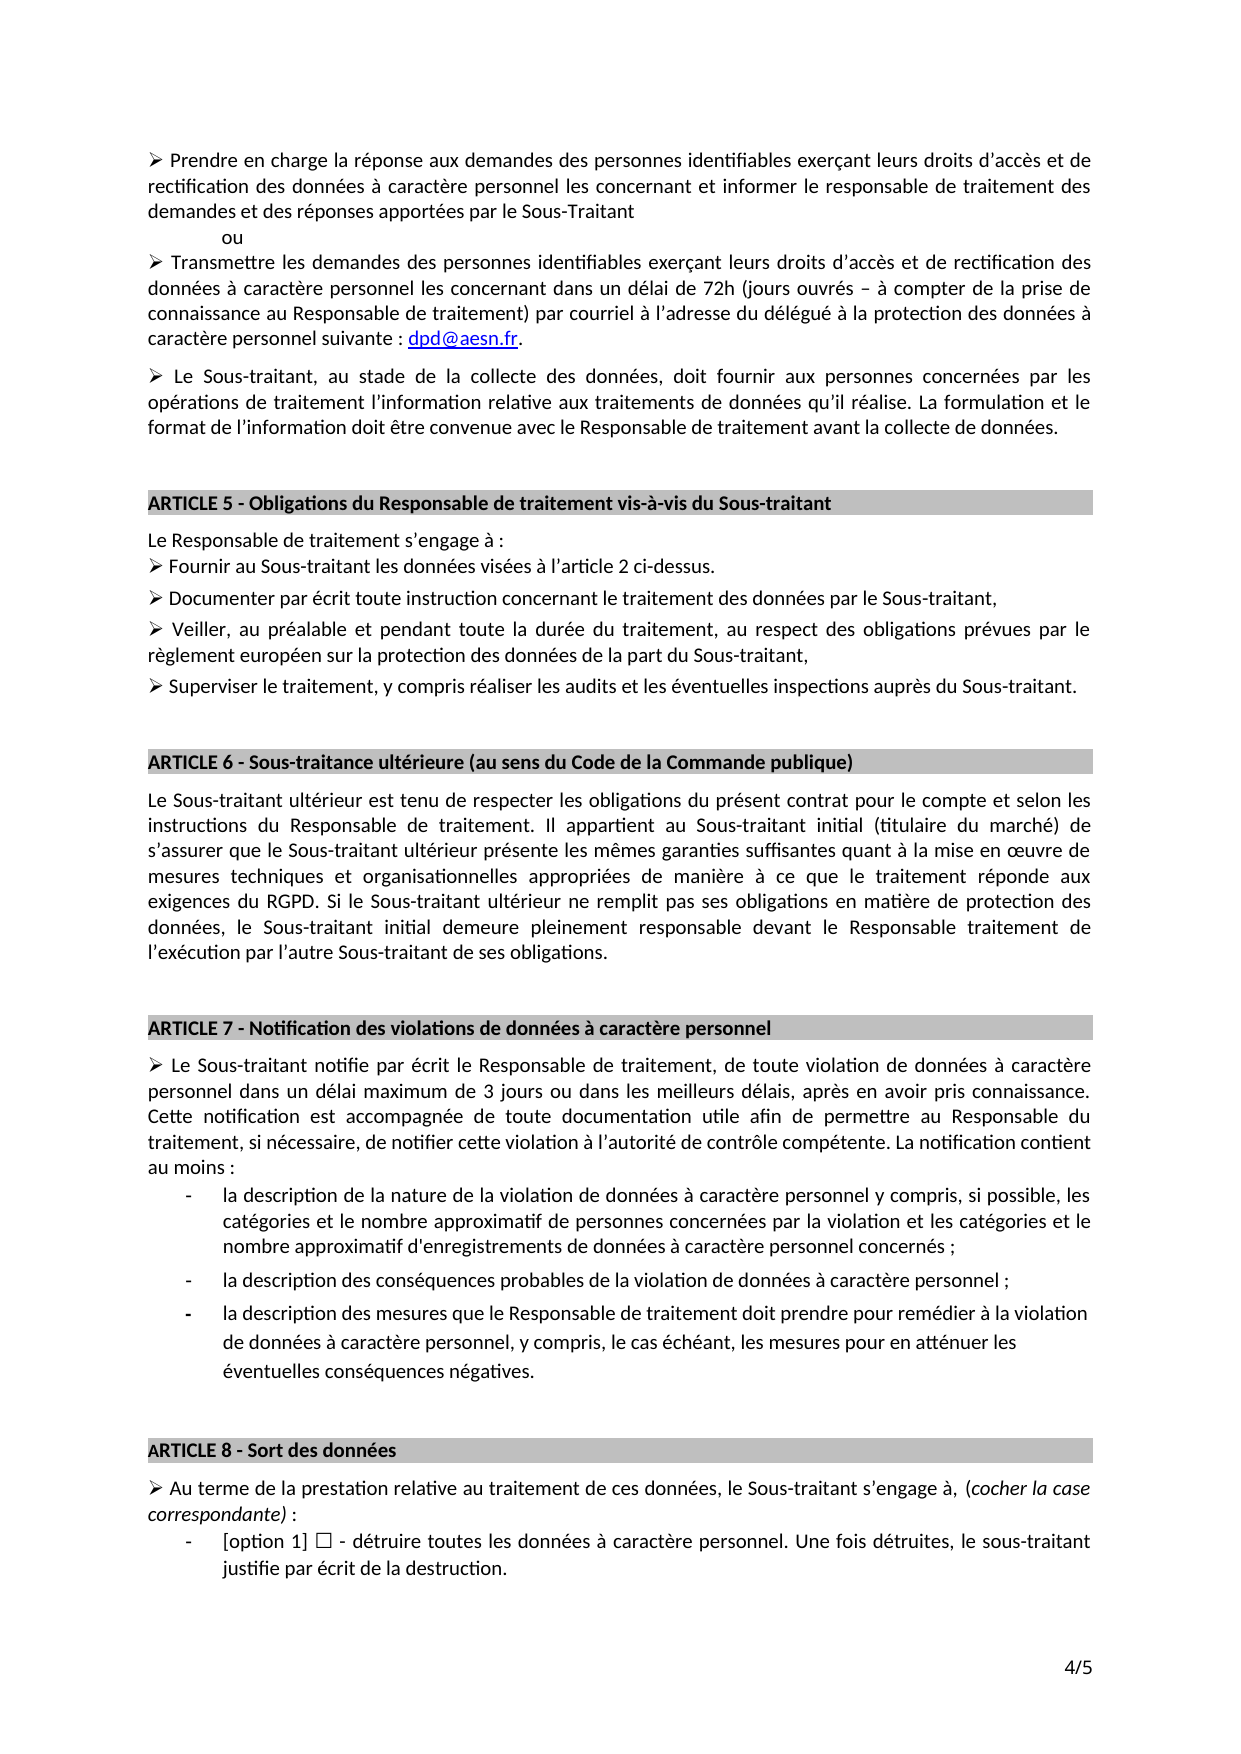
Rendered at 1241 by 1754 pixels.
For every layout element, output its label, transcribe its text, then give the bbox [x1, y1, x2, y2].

text ARTICLE 8 - Sort des données [148, 1438, 1093, 1463]
text Le Sous-traitant notifie par écrit le Responsable de traitement, de toute violation de données à caractère personnel dans un délai maximum de 3 jours ou dans les meilleurs délais, après en avoir pris connaissance. Cette notification est accompagnée de toute documentation utile afin de permettre au Responsable du traitement, si nécessaire, de notifier cette violation à l’autorité de contrôle compétente. La notification contient au moins : [148, 1053, 1093, 1180]
text Prendre en charge la réponse aux demandes des personnes identifiables exerçant leurs droits d’accès et de rectification des données à caractère personnel les concernant et informer le responsable de traitement des demandes et des réponses apportées par le Sous-Traitant [148, 148, 1093, 224]
text Fournir au Sous-traitant les données visées à l’article 2 ci-dessus. [148, 553, 1093, 578]
list la description des conséquences probables de la violation de données à caractère personnel ; [185, 1265, 1093, 1294]
text ou [221, 224, 1093, 249]
list la description de la nature de la violation de données à caractère personnel y compris, si possible, les catégories et le nombre approximatif de personnes concernées par la violation et les catégories et le nombre approximatif d'enregistrements de données à caractère personnel concernés ; [185, 1180, 1093, 1259]
text Le Sous-traitant, au stade de la collecte des données, doit fournir aux personnes concernées par les opérations de traitement l’information relative aux traitements de données qu’il réalise. La formulation et le format de l’information doit être convenue avec le Responsable de traitement avant la collecte de données. [148, 363, 1093, 440]
text Veiller, au préalable et pendant toute la durée du traitement, au respect des obligations prévues par le règlement européen sur la protection des données de la part du Sous-traitant, [148, 616, 1093, 667]
text Transmettre les demandes des personnes identifiables exerçant leurs droits d’accès et de rectification des données à caractère personnel les concernant dans un délai de 72h (jours ouvrés – à compter de la prise de connaissance au Responsable de traitement) par courriel à l’adresse du délégué à la protection des données à caractère personnel suivante : dpd@aesn.fr. [148, 249, 1093, 351]
text Superviser le traitement, y compris réaliser les audits et les éventuelles inspections auprès du Sous-traitant. [148, 673, 1093, 699]
list la description des mesures que le Responsable de traitement doit prendre pour remédier à la violation de données à caractère personnel, y compris, le cas échéant, les mesures pour en atténuer les éventuelles conséquences négatives. [185, 1300, 1093, 1384]
list [option 1] - détruire toutes les données à caractère personnel. Une fois détruites, le sous-traitant justifie par écrit de la destruction. [185, 1526, 1093, 1580]
text Documenter par écrit toute instruction concernant le traitement des données par le Sous-traitant, [148, 585, 1093, 610]
text ARTICLE 5 - Obligations du Responsable de traitement vis-à-vis du Sous-traitant [148, 490, 1093, 515]
subtitle ARTICLE 7 - Notification des violations de données à caractère personnel [148, 1015, 1093, 1040]
text Le Sous-traitant ultérieur est tenu de respecter les obligations du présent contrat pour le compte et selon les instructions du Responsable de traitement. Il appartient au Sous-traitant initial (titulaire du marché) de s’assurer que le Sous-traitant ultérieur présente les mêmes garanties suffisantes quant à la mise en œuvre de mesures techniques et organisationnelles appropriées de manière à ce que le traitement réponde aux exigences du RGPD. Si le Sous-traitant ultérieur ne remplit pas ses obligations en matière de protection des données, le Sous-traitant initial demeure pleinement responsable devant le Responsable traitement de l’exécution par l’autre Sous-traitant de ses obligations. [148, 787, 1093, 965]
text ARTICLE 6 - Sous-traitance ultérieure (au sens du Code de la Commande publique) [148, 749, 1093, 774]
text Au terme de la prestation relative au traitement de ces données, le Sous-traitant s’engage à, (cocher la case correspondante) : [148, 1476, 1093, 1526]
text Le Responsable de traitement s’engage à : [148, 528, 1093, 553]
